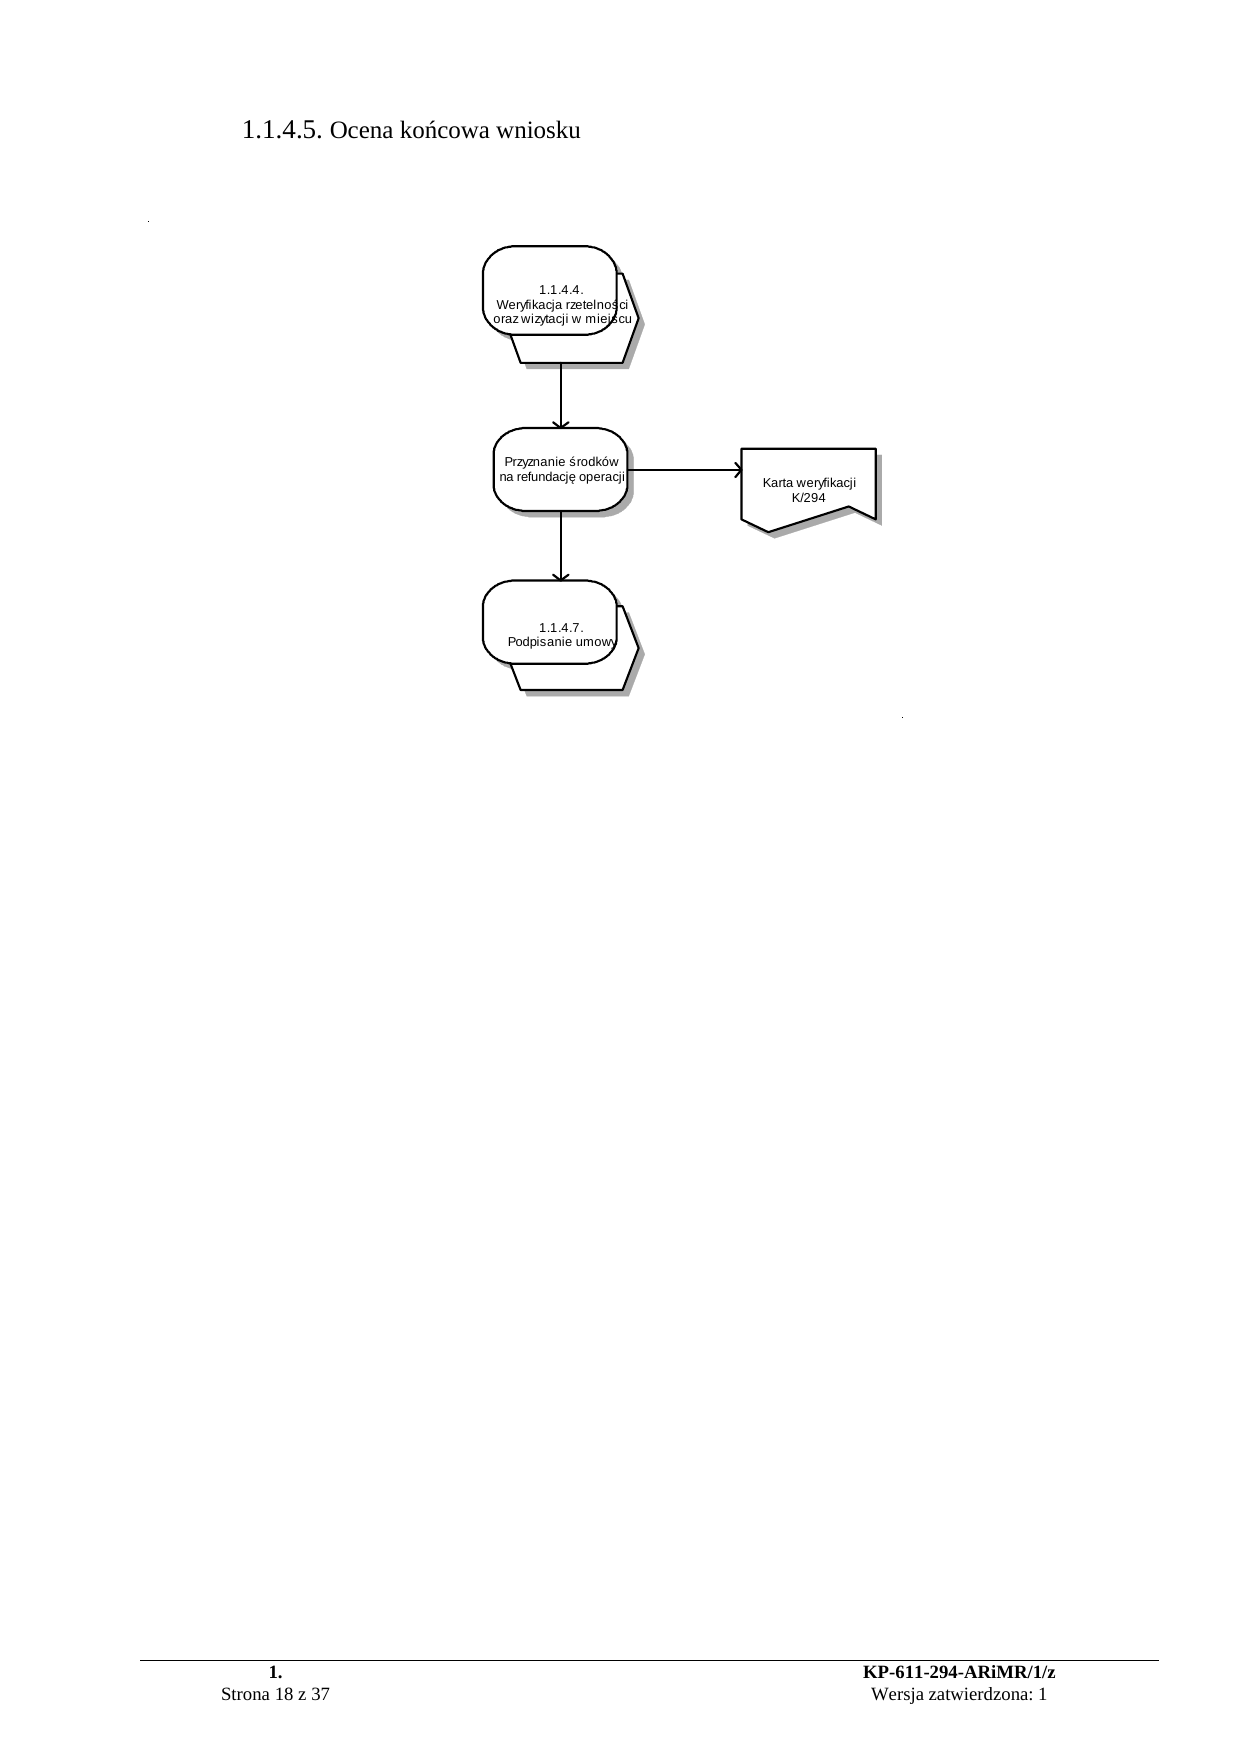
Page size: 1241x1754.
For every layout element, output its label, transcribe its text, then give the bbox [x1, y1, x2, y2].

subtitle Ocena końcowa wniosku [242, 118, 1152, 143]
